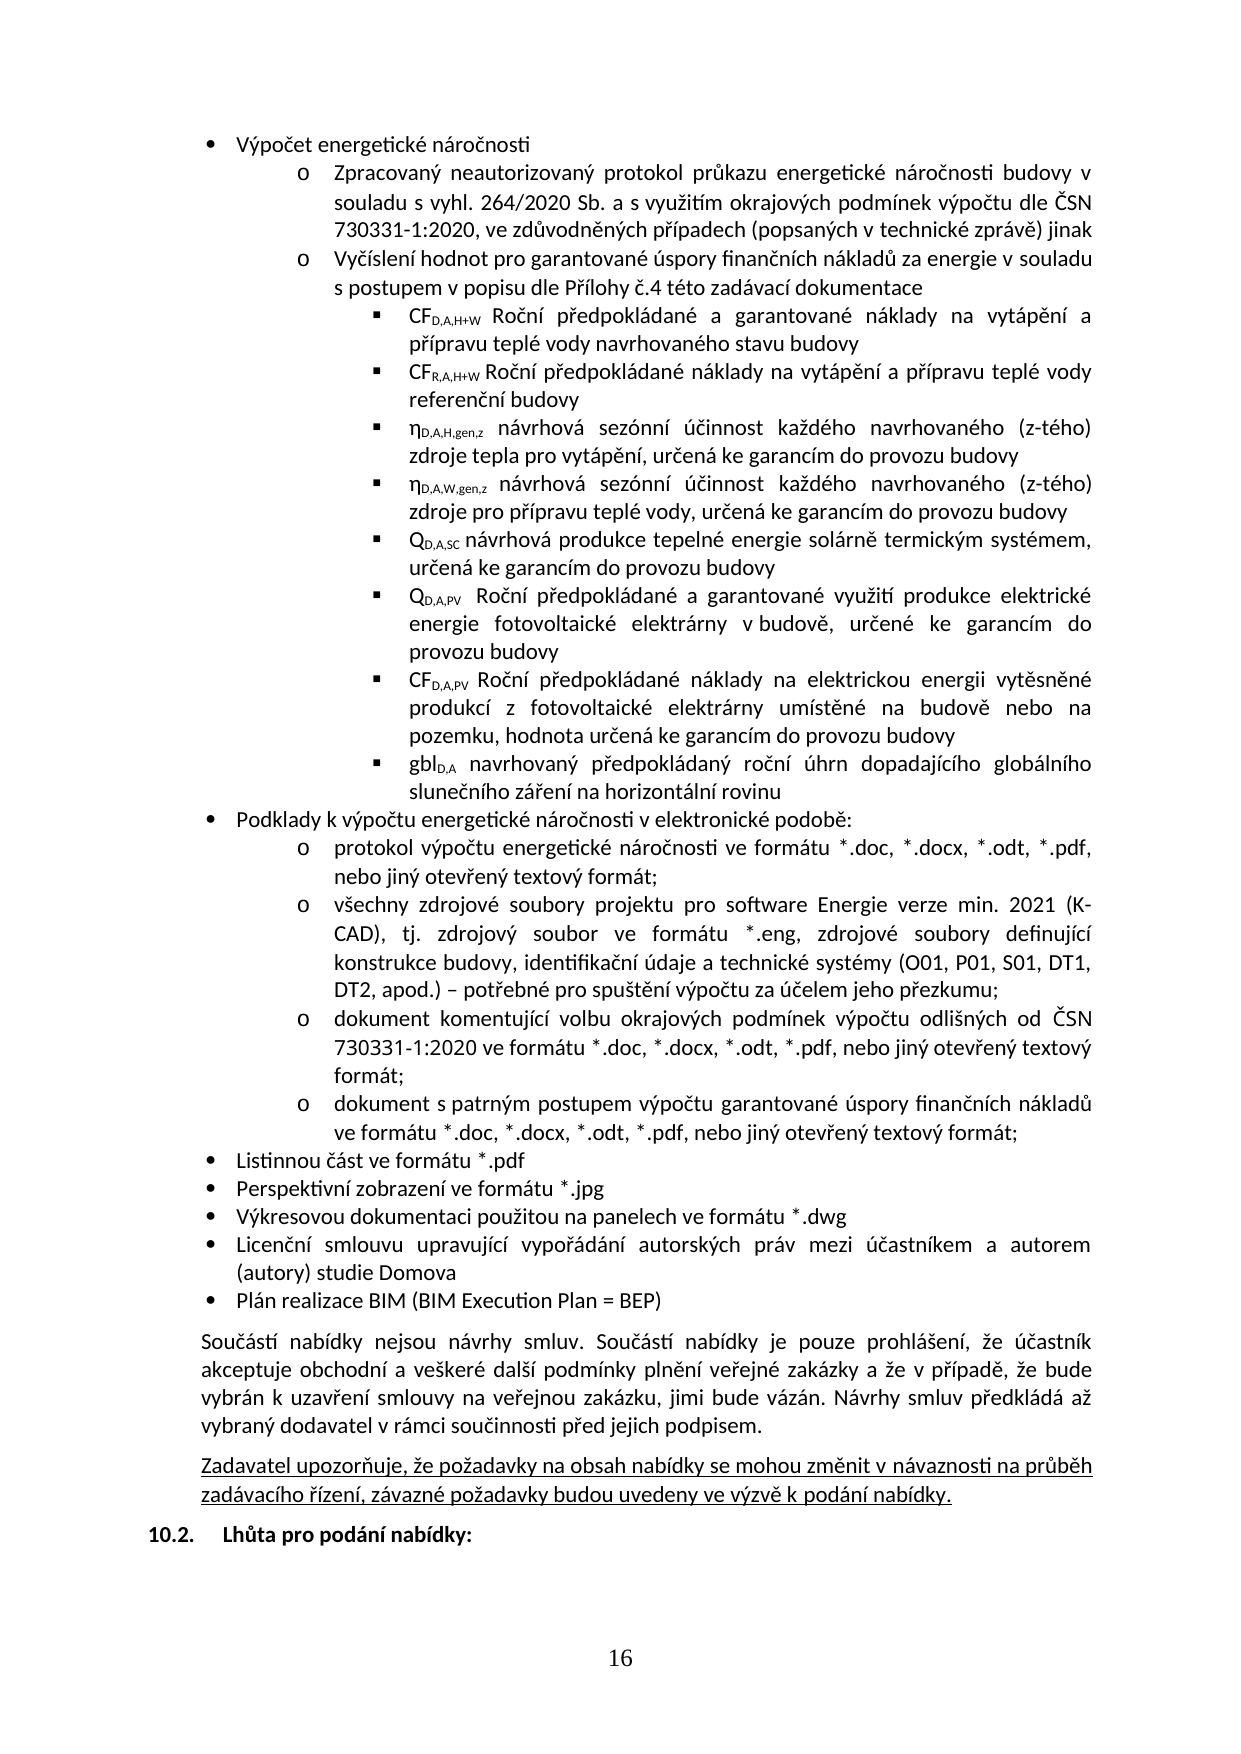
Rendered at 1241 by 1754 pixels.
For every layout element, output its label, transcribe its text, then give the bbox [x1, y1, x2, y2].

text Součástí nabídky nejsou návrhy smluv. Součástí nabídky je pouze prohlášení, že účastník akceptuje obchodní a veškeré další podmínky plnění veřejné zakázky a že v případě, že bude vybrán k uzavření smlouvy na veřejnou zakázku, jimi bude vázán. Návrhy smluv předkládá až vybraný dodavatel v rámci součinnosti před jejich podpisem. [201, 1327, 1093, 1439]
list CFR,A,H+W Roční předpokládané náklady na vytápění a přípravu teplé vody referenční budovy [371, 357, 1093, 413]
list Výpočet energetické náročnosti [207, 130, 1093, 158]
text Zadavatel upozorňuje, že požadavky na obsah nabídky se mohou změnit v návaznosti na průběh zadávacího řízení, závazné požadavky budou uvedeny ve výzvě k podání nabídky. [201, 1452, 1093, 1476]
list protokol výpočtu energetické náročnosti ve formátu *.doc, *.docx, *.odt, *.pdf, nebo jiný otevřený textový formát; [296, 833, 1093, 890]
list Lhůta pro podání nabídky: [148, 1520, 1093, 1548]
list ηD,A,H,gen,z návrhová sezónní účinnost každého navrhovaného (z-tého) zdroje tepla pro vytápění, určená ke garancím do provozu budovy [371, 413, 1093, 469]
list CFD,A,H+W Roční předpokládané a garantované náklady na vytápění a přípravu teplé vody navrhovaného stavu budovy [371, 301, 1093, 357]
list CFD,A,PV Roční předpokládané náklady na elektrickou energii vytěsněné produkcí z fotovoltaické elektrárny umístěné na budově nebo na pozemku, hodnota určená ke garancím do provozu budovy [371, 665, 1093, 749]
list Výkresovou dokumentaci použitou na panelech ve formátu *.dwg [207, 1202, 1093, 1231]
list Podklady k výpočtu energetické náročnosti v elektronické podobě: [207, 805, 1093, 833]
list Zpracovaný neautorizovaný protokol průkazu energetické náročnosti budovy v souladu s vyhl. 264/2020 Sb. a s využitím okrajových podmínek výpočtu dle ČSN 730331-1:2020, ve zdůvodněných případech (popsaných v technické zprávě) jinak [296, 158, 1093, 244]
list Plán realizace BIM (BIM Execution Plan = BEP) [207, 1287, 1093, 1314]
text Zadavatel upozorňuje, že požadavky na obsah nabídky se mohou změnit v návaznosti na průběh zadávacího řízení, závazné požadavky budou uvedeny ve výzvě k podání nabídky. [201, 1477, 1093, 1508]
list Vyčíslení hodnot pro garantované úspory finančních nákladů za energie v souladu s postupem v popisu dle Přílohy č.4 této zadávací dokumentace [296, 244, 1093, 301]
list dokument s patrným postupem výpočtu garantované úspory finančních nákladů ve formátu *.doc, *.docx, *.odt, *.pdf, nebo jiný otevřený textový formát; [296, 1089, 1093, 1146]
list všechny zdrojové soubory projektu pro software Energie verze min. 2021 (K-CAD), tj. zdrojový soubor ve formátu *.eng, zdrojové soubory definující konstrukce budovy, identifikační údaje a technické systémy (O01, P01, S01, DT1, DT2, apod.) – potřebné pro spuštění výpočtu za účelem jeho přezkumu; [296, 890, 1093, 1004]
list Perspektivní zobrazení ve formátu *.jpg [207, 1174, 1093, 1202]
list dokument komentující volbu okrajových podmínek výpočtu odlišných od ČSN 730331-1:2020 ve formátu *.doc, *.docx, *.odt, *.pdf, nebo jiný otevřený textový formát; [296, 1004, 1093, 1089]
list Listinnou část ve formátu *.pdf [207, 1146, 1093, 1174]
list QD,A,PV Roční předpokládané a garantované využití produkce elektrické energie fotovoltaické elektrárny v budově, určené ke garancím do provozu budovy [371, 581, 1093, 665]
list ηD,A,W,gen,z návrhová sezónní účinnost každého navrhovaného (z-tého) zdroje pro přípravu teplé vody, určená ke garancím do provozu budovy [371, 469, 1093, 525]
list gblD,A navrhovaný předpokládaný roční úhrn dopadajícího globálního slunečního záření na horizontální rovinu [371, 749, 1093, 805]
list Licenční smlouvu upravující vypořádání autorských práv mezi účastníkem a autorem (autory) studie Domova [207, 1231, 1093, 1287]
list QD,A,SC návrhová produkce tepelné energie solárně termickým systémem, určená ke garancím do provozu budovy [371, 525, 1093, 581]
